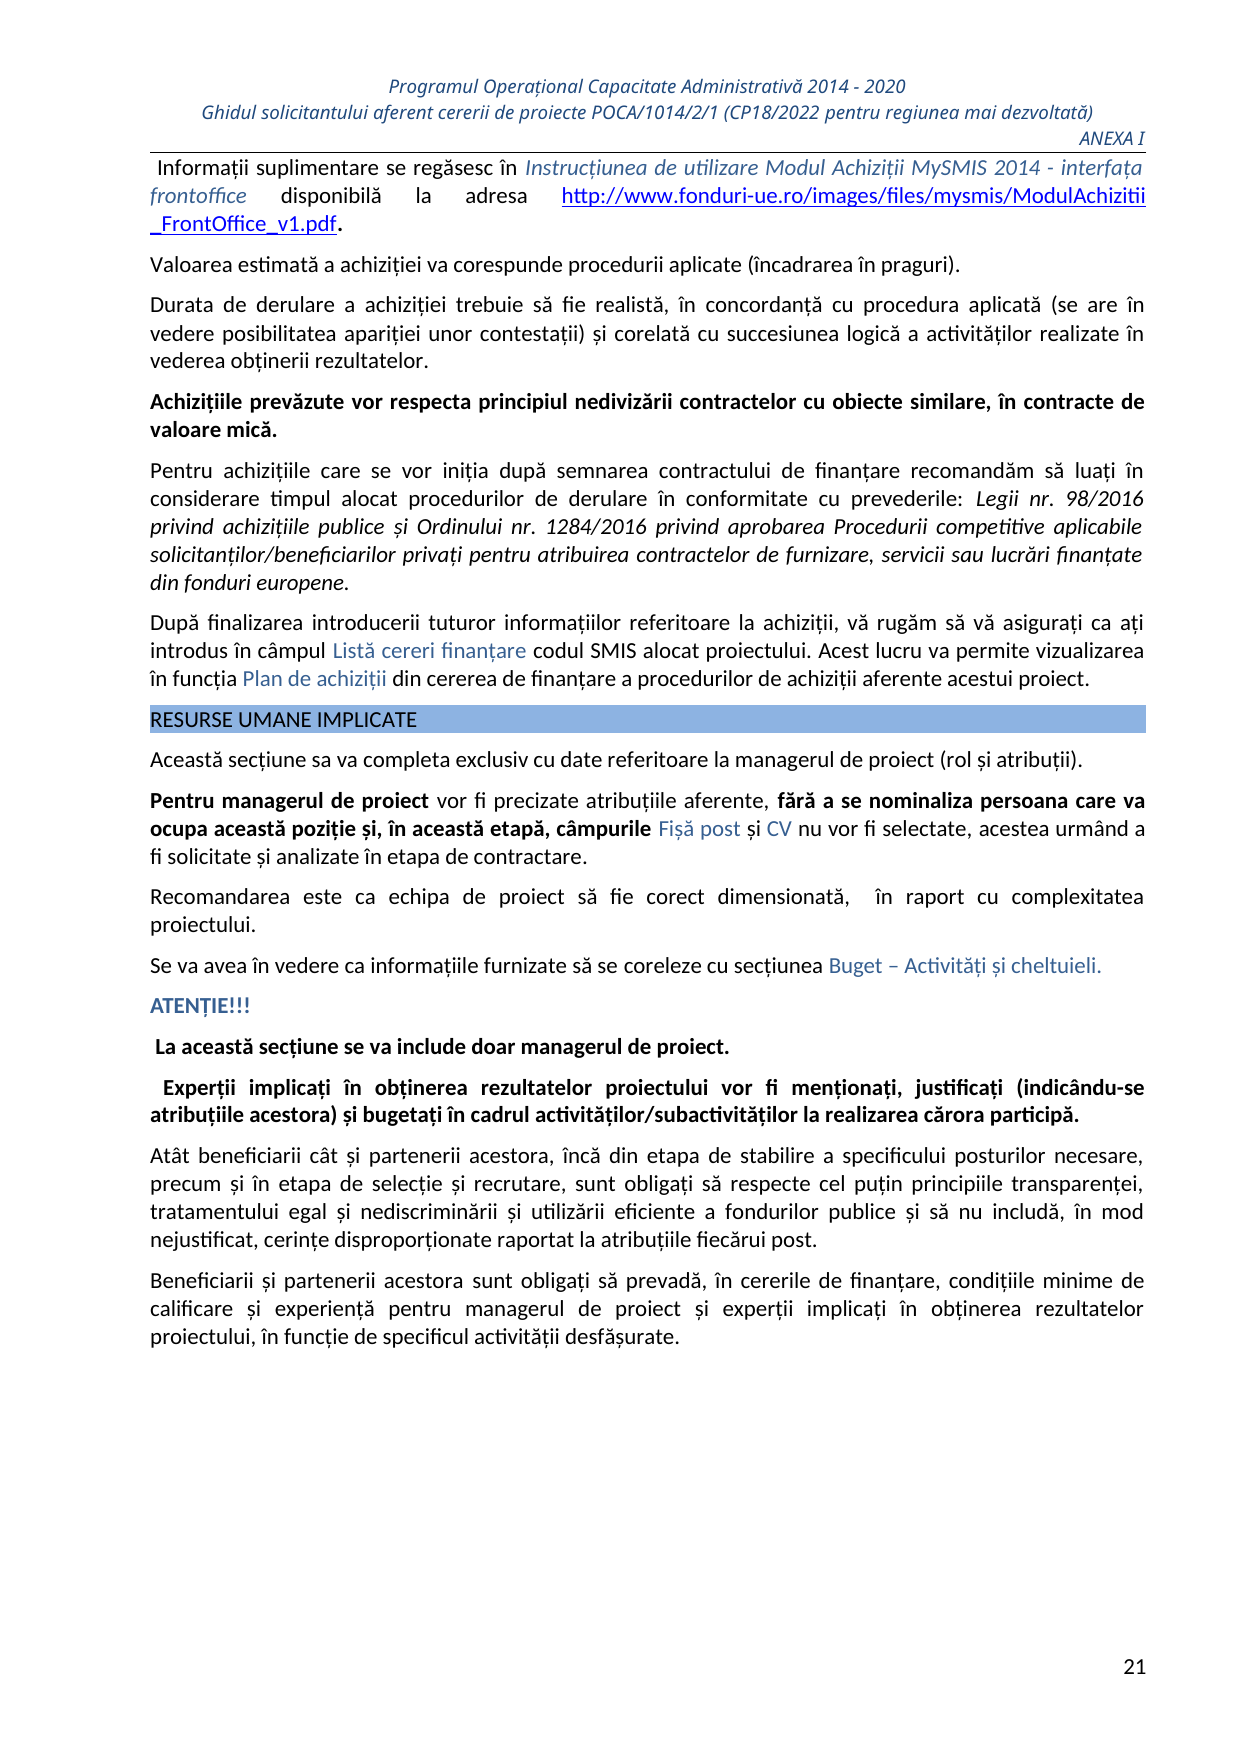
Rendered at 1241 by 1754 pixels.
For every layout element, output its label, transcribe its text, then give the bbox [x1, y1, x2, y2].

text Beneficiarii și partenerii acestora sunt obligați să prevadă, în cererile de finanțare, condițiile minime de calificare și experiență pentru managerul de proiect și experții implicați în obținerea rezultatelor proiectului, în funcție de specificul activității desfășurate. [150, 1266, 1146, 1350]
text Recomandarea este ca echipa de proiect să fie corect dimensionată, în raport cu complexitatea proiectului. [150, 882, 1146, 938]
text Valoarea estimată a achiziției va corespunde procedurii aplicate (încadrarea în praguri). [150, 250, 1146, 278]
text La această secțiune se va include doar managerul de proiect. [150, 1032, 1146, 1060]
text RESURSE UMANE IMPLICATE [150, 705, 1146, 733]
list Atât beneficiarii cât și partenerii acestora, încă din etapa de stabilire a specificului posturilor necesare, precum și în etapa de selecție și recrutare, sunt obligați să respecte cel puțin principiile transparenței, tratamentului egal și nediscriminării și utilizării eficiente a fondurilor publice și să nu includă, în mod nejustificat, cerințe disproporționate raportat la atribuțiile fiecărui post. [150, 1141, 1146, 1253]
text Pentru managerul de proiect vor fi precizate atribuțiile aferente, fără a se nominaliza persoana care va ocupa această poziție și, în această etapă, câmpurile Fișă post și CV nu vor fi selectate, acestea urmând a fi solicitate și analizate în etapa de contractare. [150, 786, 1146, 870]
text Se va avea în vedere ca informațiile furnizate să se coreleze cu secțiunea Buget – Activități și cheltuieli. [150, 951, 1146, 979]
text Pentru achizițiile care se vor iniția după semnarea contractului de finanțare recomandăm să luați în considerare timpul alocat procedurilor de derulare în conformitate cu prevederile: Legii nr. 98/2016 privind achizițiile publice şi Ordinului nr. 1284/2016 privind aprobarea Procedurii competitive aplicabile solicitanților/beneficiarilor privați pentru atribuirea contractelor de furnizare, servicii sau lucrări finanțate din fonduri europene. [150, 456, 1146, 596]
text După finalizarea introducerii tuturor informațiilor referitoare la achiziții, vă rugăm să vă asigurați ca ați introdus în câmpul Listă cereri finanțare codul SMIS alocat proiectului. Acest lucru va permite vizualizarea în funcția Plan de achiziții din cererea de finanțare a procedurilor de achiziții aferente acestui proiect. [150, 608, 1146, 692]
text Durata de derulare a achiziției trebuie să fie realistă, în concordanță cu procedura aplicată (se are în vedere posibilitatea apariției unor contestații) și corelată cu succesiunea logică a activităților realizate în vederea obținerii rezultatelor. [150, 291, 1146, 375]
text Achizițiile prevăzute vor respecta principiul nedivizării contractelor cu obiecte similare, în contracte de valoare mică. [150, 387, 1146, 443]
text Experții implicați în obținerea rezultatelor proiectului vor fi menționați, justificați (indicându-se atribuțiile acestora) și bugetați în cadrul activităților/subactivităților la realizarea cărora participă. [150, 1073, 1146, 1129]
text Informații suplimentare se regăsesc în Instrucțiunea de utilizare Modul Achiziții MySMIS 2014 - interfața frontoffice disponibilă la adresa http://www.fonduri-ue.ro/images/files/mysmis/ModulAchizitii _FrontOffice_v1.pdf. [150, 153, 1146, 238]
text ATENȚIE!!! [150, 992, 1146, 1019]
text Această secțiune sa va completa exclusiv cu date referitoare la managerul de proiect (rol și atribuții). [150, 745, 1146, 773]
